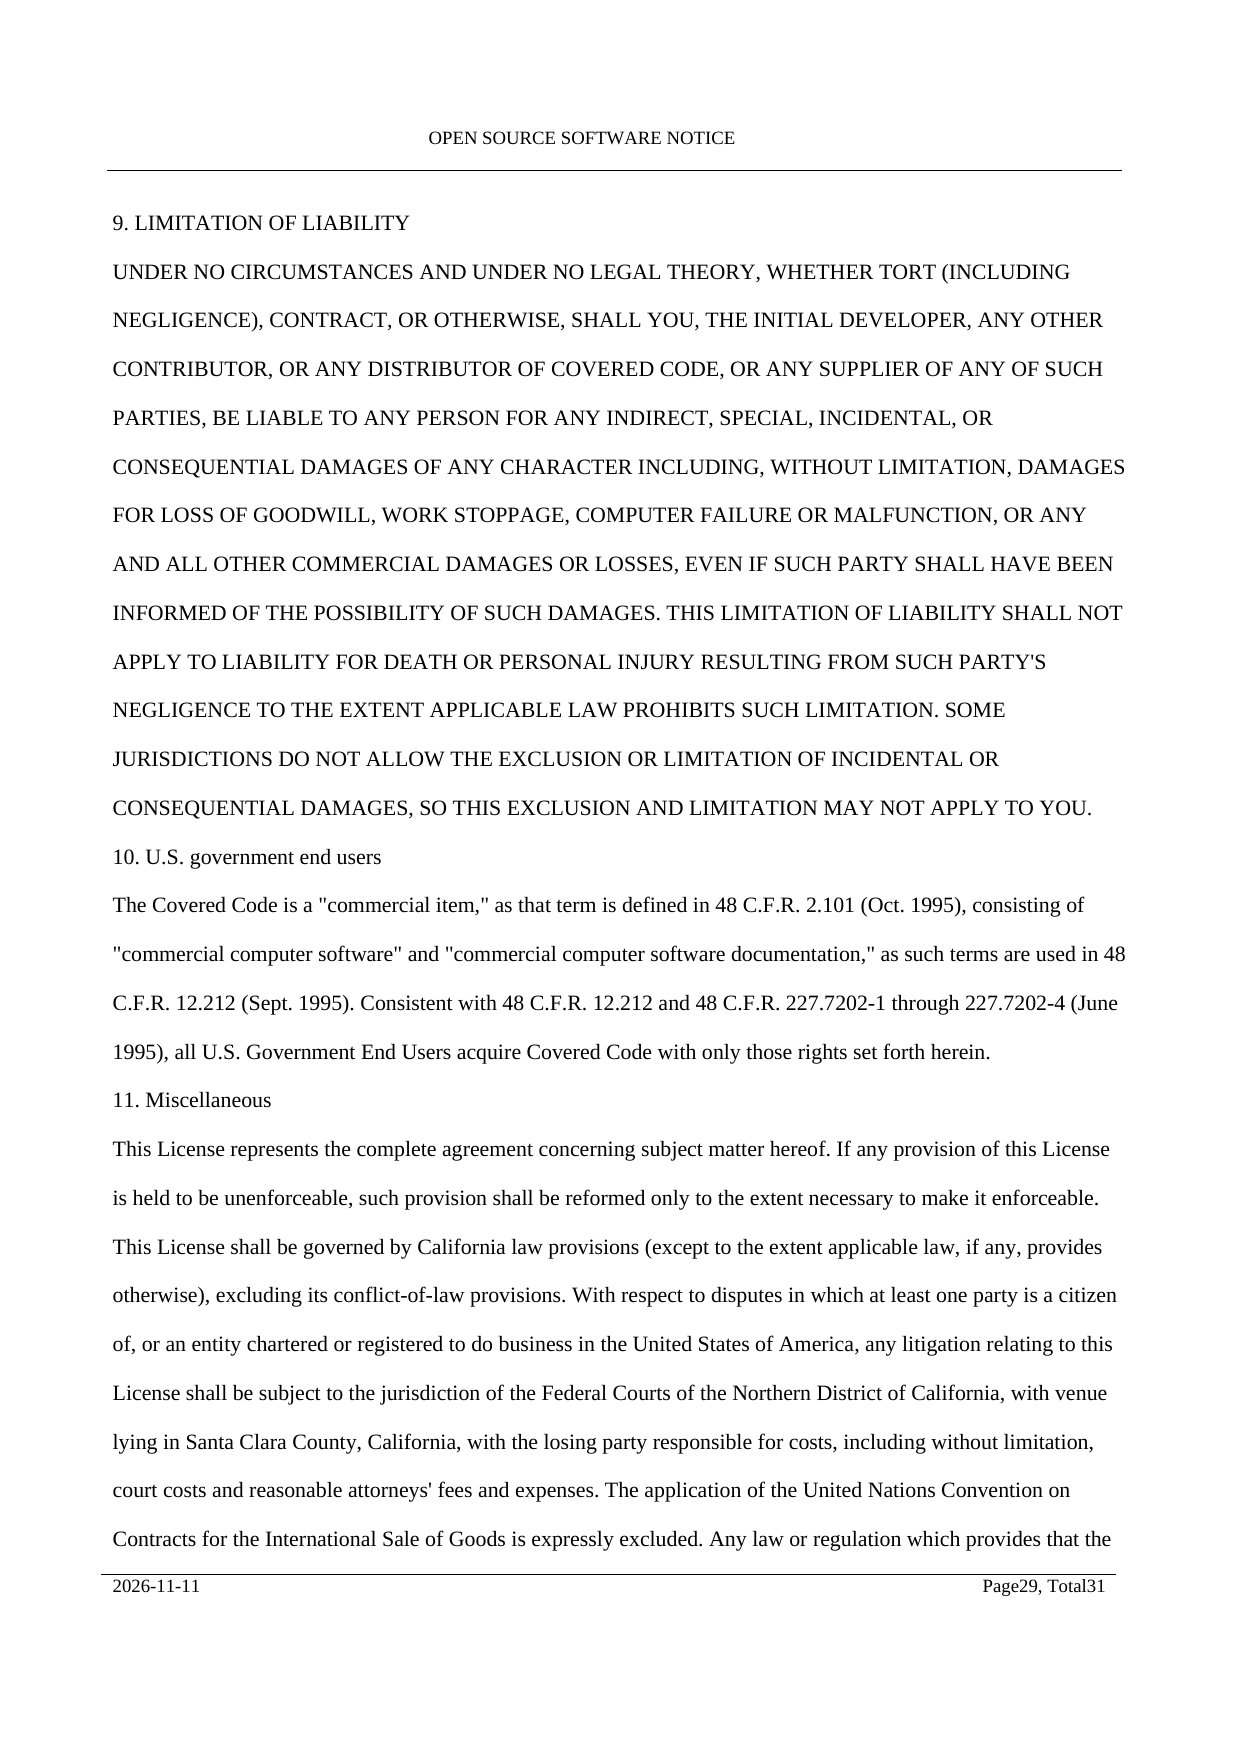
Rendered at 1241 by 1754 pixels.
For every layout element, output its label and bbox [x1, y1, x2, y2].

text [112, 206, 1128, 1555]
